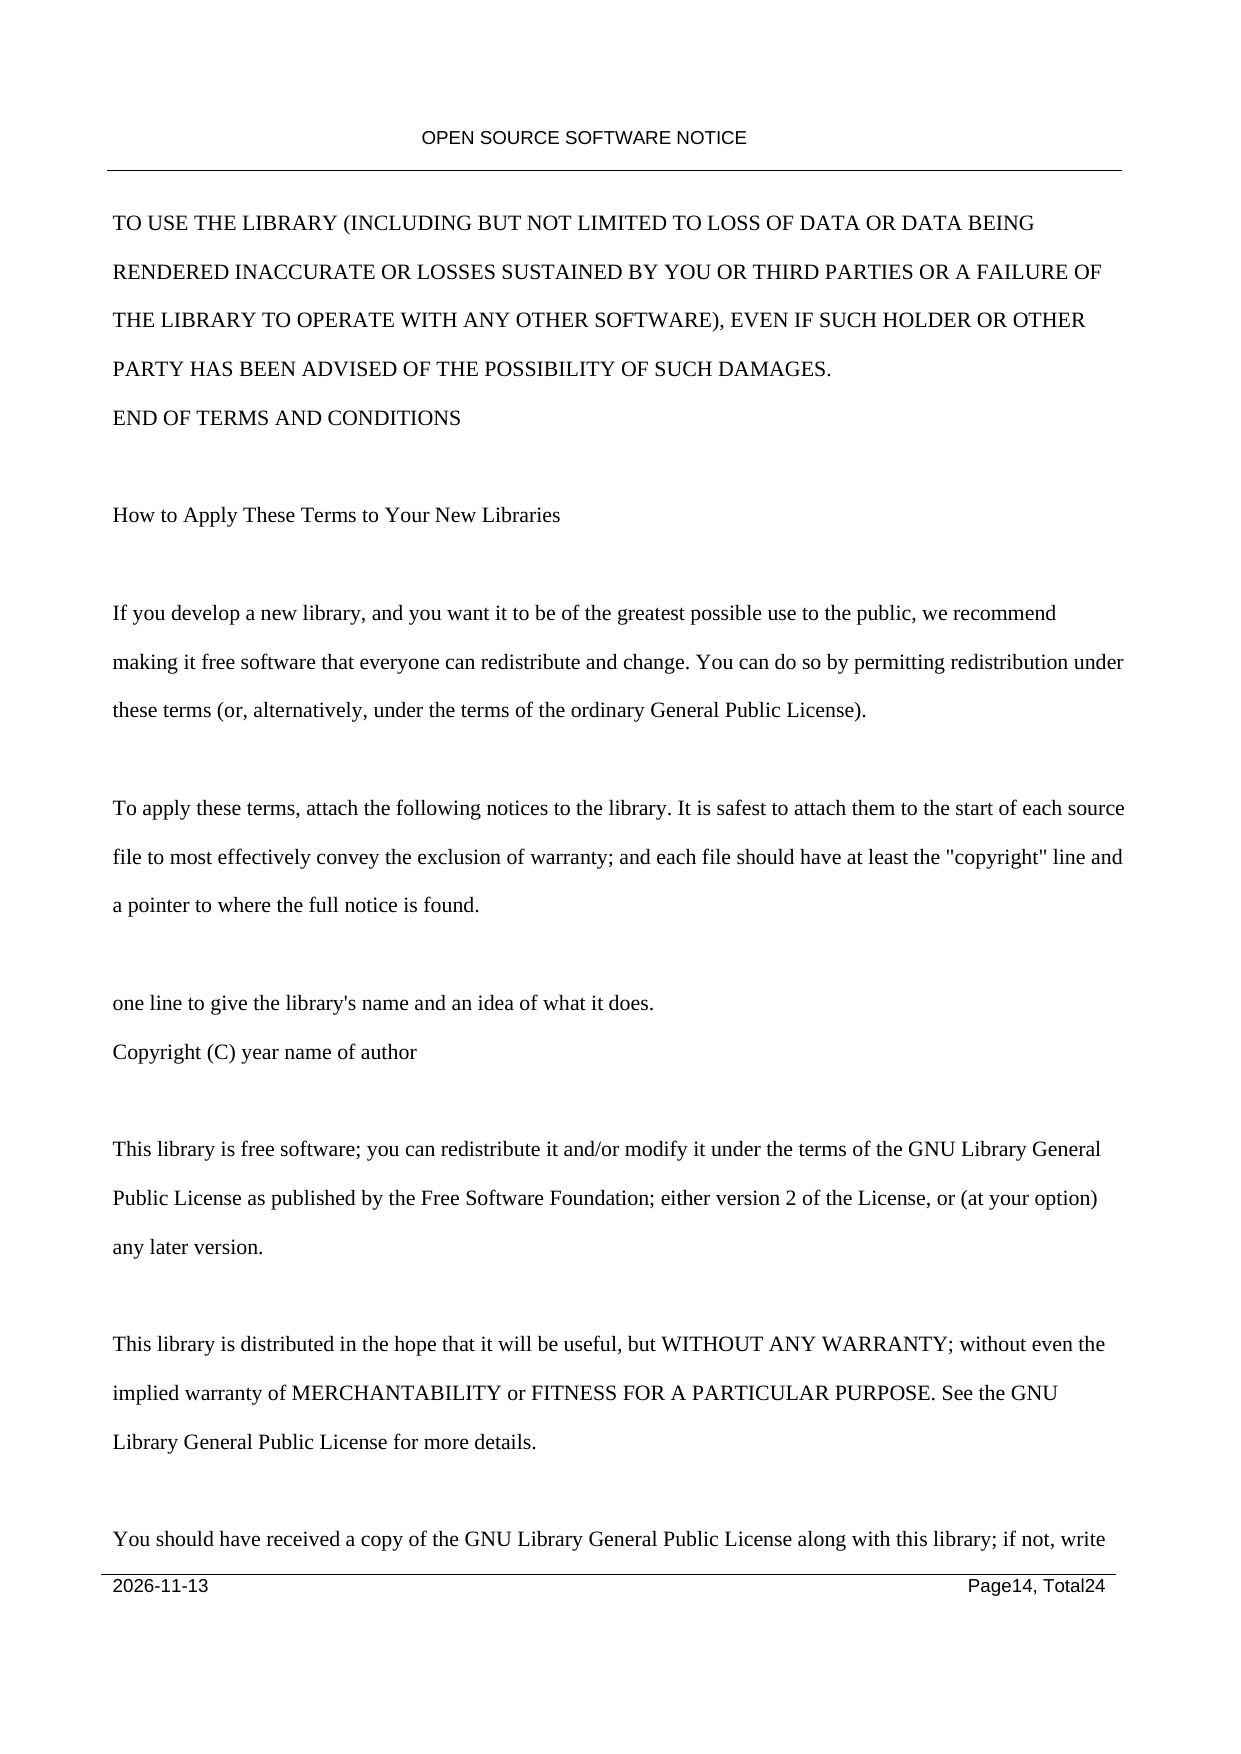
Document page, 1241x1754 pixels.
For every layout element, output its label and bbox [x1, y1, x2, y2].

text [112, 206, 1128, 1555]
